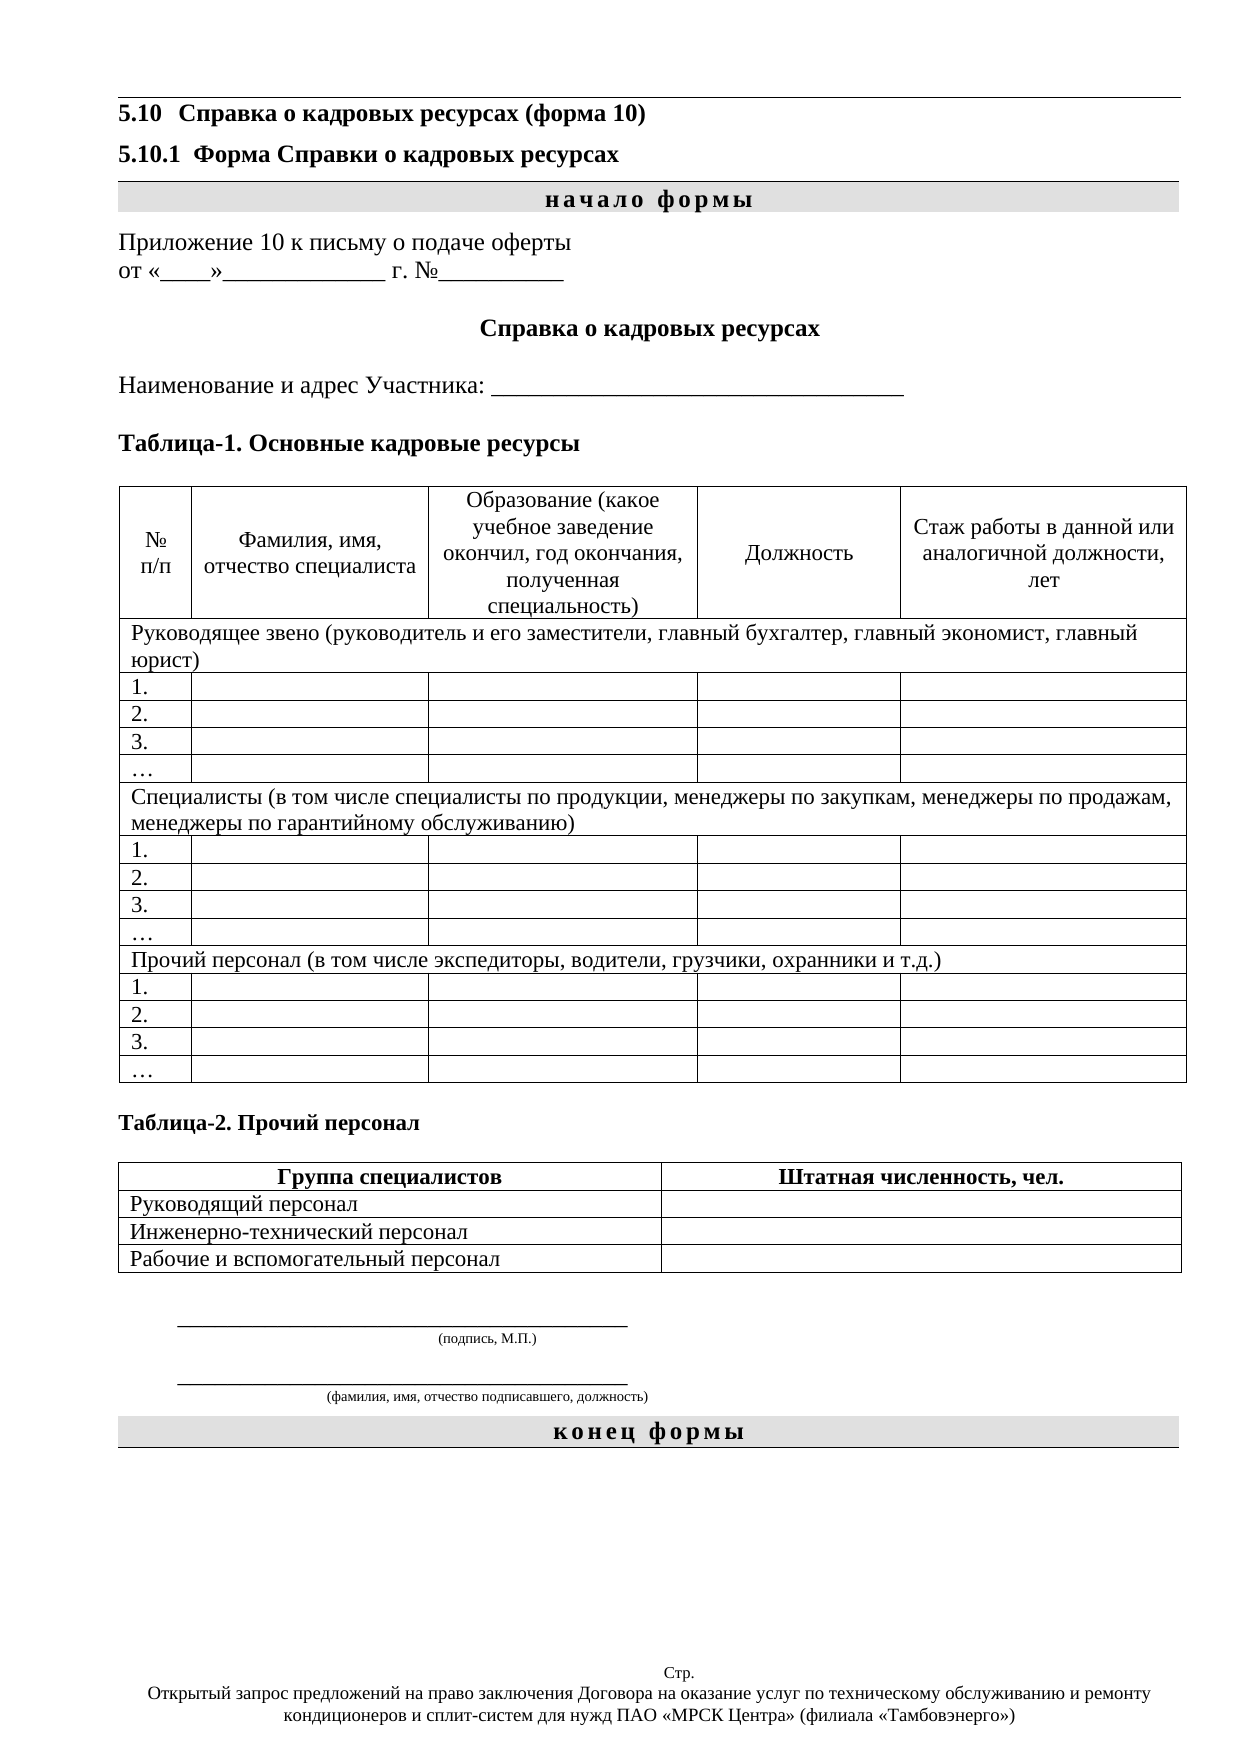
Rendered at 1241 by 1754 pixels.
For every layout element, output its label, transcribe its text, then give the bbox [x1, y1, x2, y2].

table_cell [698, 1028, 900, 1054]
table_cell [901, 919, 1186, 945]
text начало формы [118, 182, 1179, 212]
table_cell … [120, 919, 191, 945]
table_cell [192, 864, 428, 890]
table_cell [698, 1001, 900, 1027]
table_cell [901, 864, 1186, 890]
text ____________________________________ [118, 1359, 1181, 1388]
table_cell [429, 864, 697, 890]
table_header Образование (какое учебное заведение окончил, год окончания, полученная специальность) [429, 487, 697, 618]
table_cell Специалисты (в том числе специалисты по продукции, менеджеры по закупкам, менеджеры по продажам, менеджеры по гарантийному обслуживанию) [120, 783, 1186, 835]
table_cell [192, 755, 428, 782]
table_cell [901, 728, 1186, 754]
table_cell [429, 891, 697, 918]
table_cell [120, 891, 191, 918]
table_cell [192, 1028, 428, 1054]
table_cell [901, 974, 1186, 1000]
table_cell [120, 836, 191, 863]
table_cell [429, 755, 697, 782]
table_cell [901, 891, 1186, 918]
table_cell Инженерно-технический персонал [119, 1218, 661, 1244]
table_cell [120, 673, 191, 699]
table_cell [120, 728, 191, 754]
table_cell [698, 836, 900, 863]
table_cell [429, 919, 697, 945]
table_header Стаж работы в данной или аналогичной должности, лет [901, 487, 1186, 618]
table_cell [120, 974, 191, 1000]
table_cell [192, 673, 428, 699]
table_cell [429, 836, 697, 863]
subtitle Справка о кадровых ресурсах (форма 10) [118, 98, 1181, 127]
table_cell [901, 1028, 1186, 1054]
table_cell [901, 755, 1186, 782]
table_cell [662, 1218, 1181, 1244]
table_cell [698, 864, 900, 890]
text (фамилия, имя, отчество подписавшего, должность) [118, 1388, 797, 1416]
table_cell [120, 864, 191, 890]
table_cell [429, 974, 697, 1000]
table_cell [120, 701, 191, 727]
table_cell [429, 673, 697, 699]
table_cell [192, 974, 428, 1000]
table_cell [662, 1191, 1181, 1217]
table_header Группа специалистов [119, 1163, 661, 1189]
table_cell [698, 974, 900, 1000]
table_cell [192, 701, 428, 727]
table_cell [901, 673, 1186, 699]
table_header Фамилия, имя, отчество специалиста [192, 487, 428, 618]
table_cell [192, 891, 428, 918]
table_cell [429, 1001, 697, 1027]
table_cell [120, 1001, 191, 1027]
table_cell Прочий персонал (в том числе экспедиторы, водители, грузчики, охранники и т.д.) [120, 946, 1186, 972]
table_cell [901, 836, 1186, 863]
table_cell [901, 1056, 1186, 1082]
table_cell … [120, 755, 191, 782]
table_cell [429, 1028, 697, 1054]
text Таблица-2. Прочий персонал [118, 1109, 1181, 1136]
table_cell [192, 1001, 428, 1027]
text конец формы [118, 1416, 1179, 1447]
table_cell Руководящее звено (руководитель и его заместители, главный бухгалтер, главный экономист, главный юрист) [120, 619, 1186, 672]
table_cell [192, 836, 428, 863]
table_cell Руководящий персонал [119, 1191, 661, 1217]
table_cell [698, 1056, 900, 1082]
table_cell [698, 755, 900, 782]
table_cell [429, 1056, 697, 1082]
table_cell [192, 728, 428, 754]
table_cell Рабочие и вспомогательный персонал [119, 1245, 661, 1272]
table_cell [192, 1056, 428, 1082]
table_cell [698, 891, 900, 918]
table_cell [698, 919, 900, 945]
text Справка о кадровых ресурсах [118, 313, 1181, 342]
text ____________________________________ [118, 1301, 1181, 1330]
table_cell … [120, 1056, 191, 1082]
table_cell [429, 701, 697, 727]
table_cell [662, 1245, 1181, 1272]
text Таблица-1. Основные кадровые ресурсы [118, 428, 1181, 457]
table_header Должность [698, 487, 900, 618]
table_cell [698, 728, 900, 754]
table_cell [429, 728, 697, 754]
table_cell [901, 1001, 1186, 1027]
text Наименование и адрес Участника: _________________________________ [118, 371, 1181, 399]
table_cell [698, 701, 900, 727]
table_cell [192, 919, 428, 945]
table_cell [901, 701, 1186, 727]
text Приложение 10 к письму о подаче оферты от «____»_____________ г. №__________ [118, 227, 1181, 284]
subtitle Форма Справки о кадровых ресурсах [118, 139, 1181, 168]
table_cell [698, 673, 900, 699]
table_header № п/п [120, 487, 191, 618]
table_header Штатная численность, чел. [662, 1163, 1181, 1189]
table_cell [120, 1028, 191, 1054]
text (подпись, М.П.) [118, 1330, 797, 1359]
